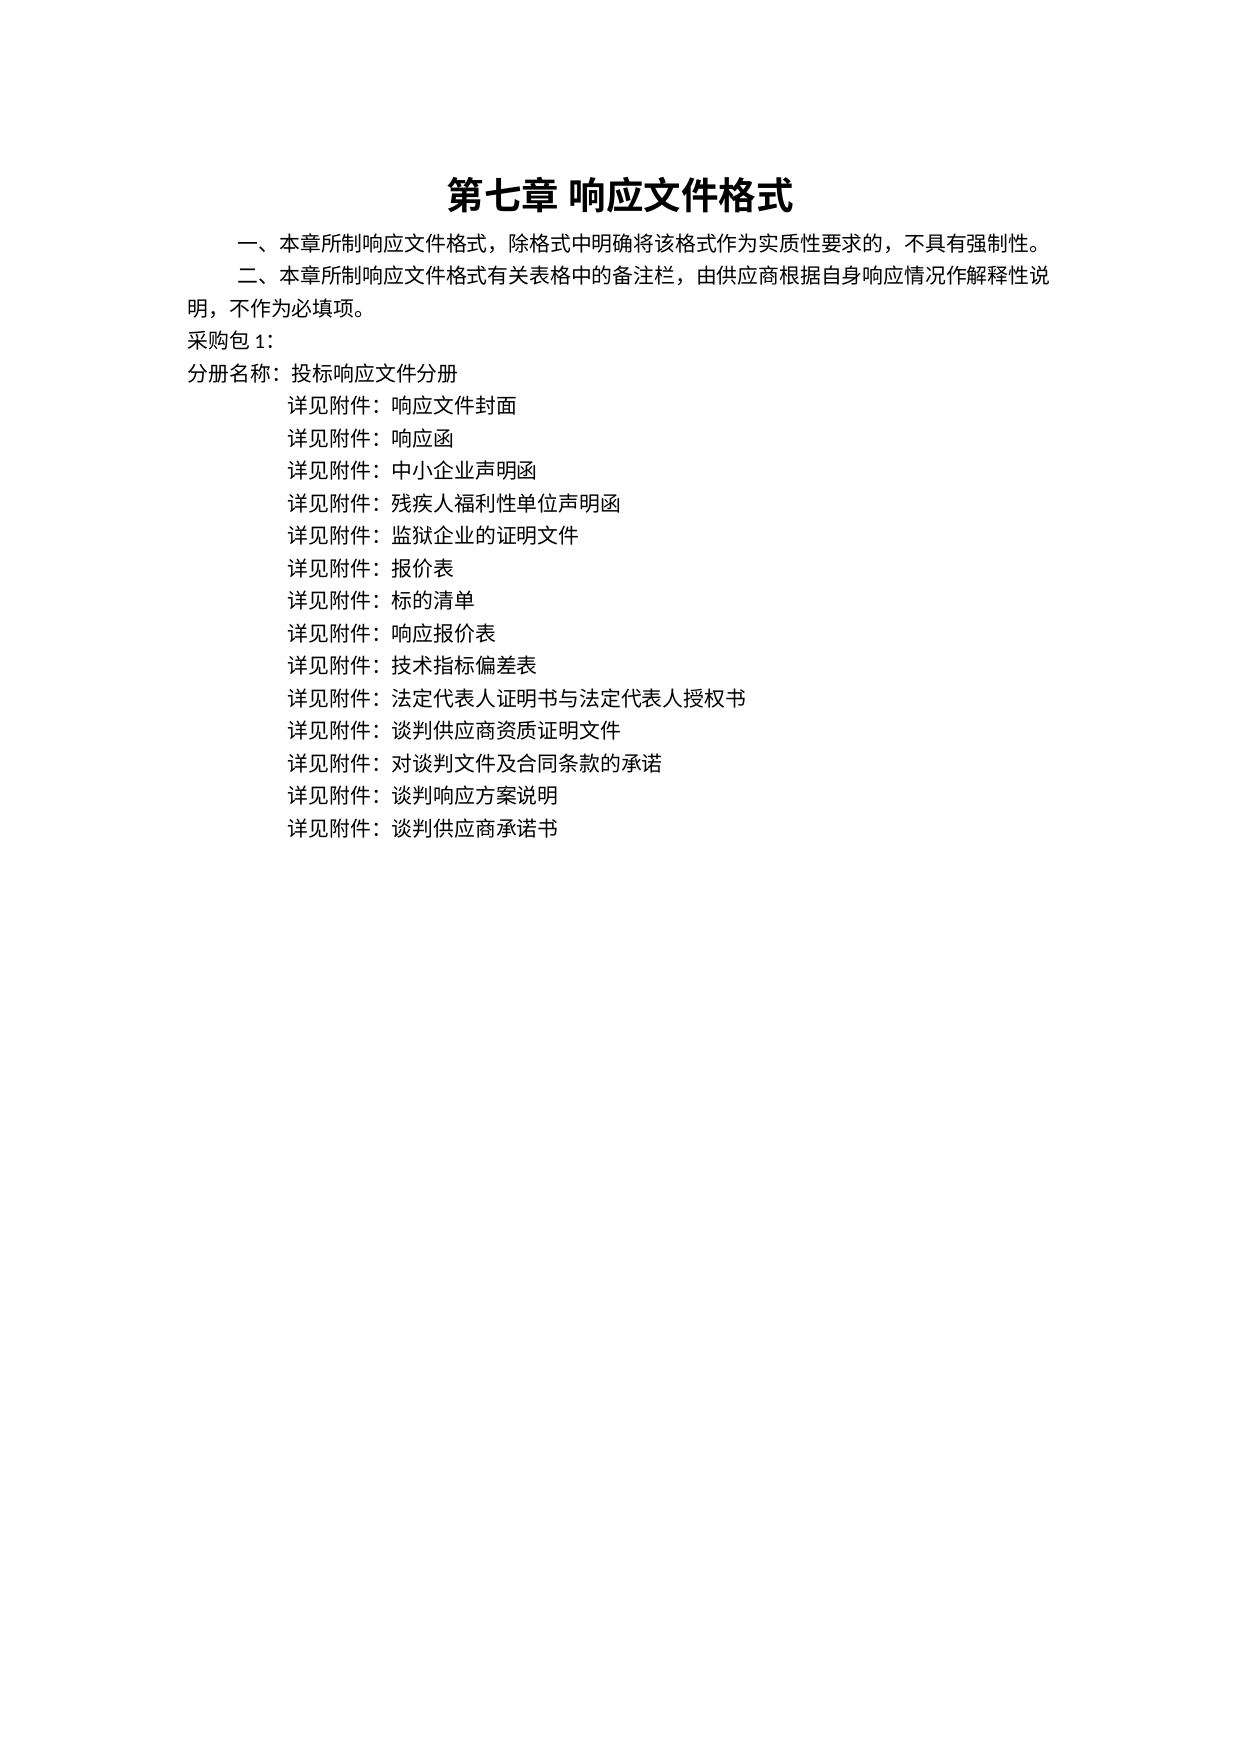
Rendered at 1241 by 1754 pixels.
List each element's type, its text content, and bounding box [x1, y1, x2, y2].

text 详见附件：残疾人福利性单位声明函 [187, 487, 1053, 519]
text 详见附件：谈判响应方案说明 [187, 779, 1053, 812]
text 详见附件：谈判供应商资质证明文件 [187, 714, 1053, 747]
text 详见附件：响应函 [187, 422, 1053, 454]
text 详见附件：对谈判文件及合同条款的承诺 [187, 747, 1053, 779]
text 详见附件：响应文件封面 [187, 389, 1053, 422]
text 详见附件：标的清单 [187, 584, 1053, 617]
text 二、本章所制响应文件格式有关表格中的备注栏，由供应商根据自身响应情况作解释性说明，不作为必填项。 [187, 259, 1053, 324]
text 采购包1： [187, 324, 1053, 357]
text 详见附件：法定代表人证明书与法定代表人授权书 [187, 682, 1053, 714]
text 详见附件：技术指标偏差表 [187, 649, 1053, 682]
text 分册名称：投标响应文件分册 [187, 357, 1053, 389]
text 详见附件：谈判供应商承诺书 [187, 812, 1053, 844]
text 详见附件：报价表 [187, 552, 1053, 584]
text 详见附件：监狱企业的证明文件 [187, 519, 1053, 552]
text 详见附件：响应报价表 [187, 617, 1053, 649]
text 详见附件：中小企业声明函 [187, 454, 1053, 487]
text 一、本章所制响应文件格式，除格式中明确将该格式作为实质性要求的，不具有强制性。 [187, 227, 1053, 259]
text 第七章 响应文件格式 [187, 162, 1053, 227]
